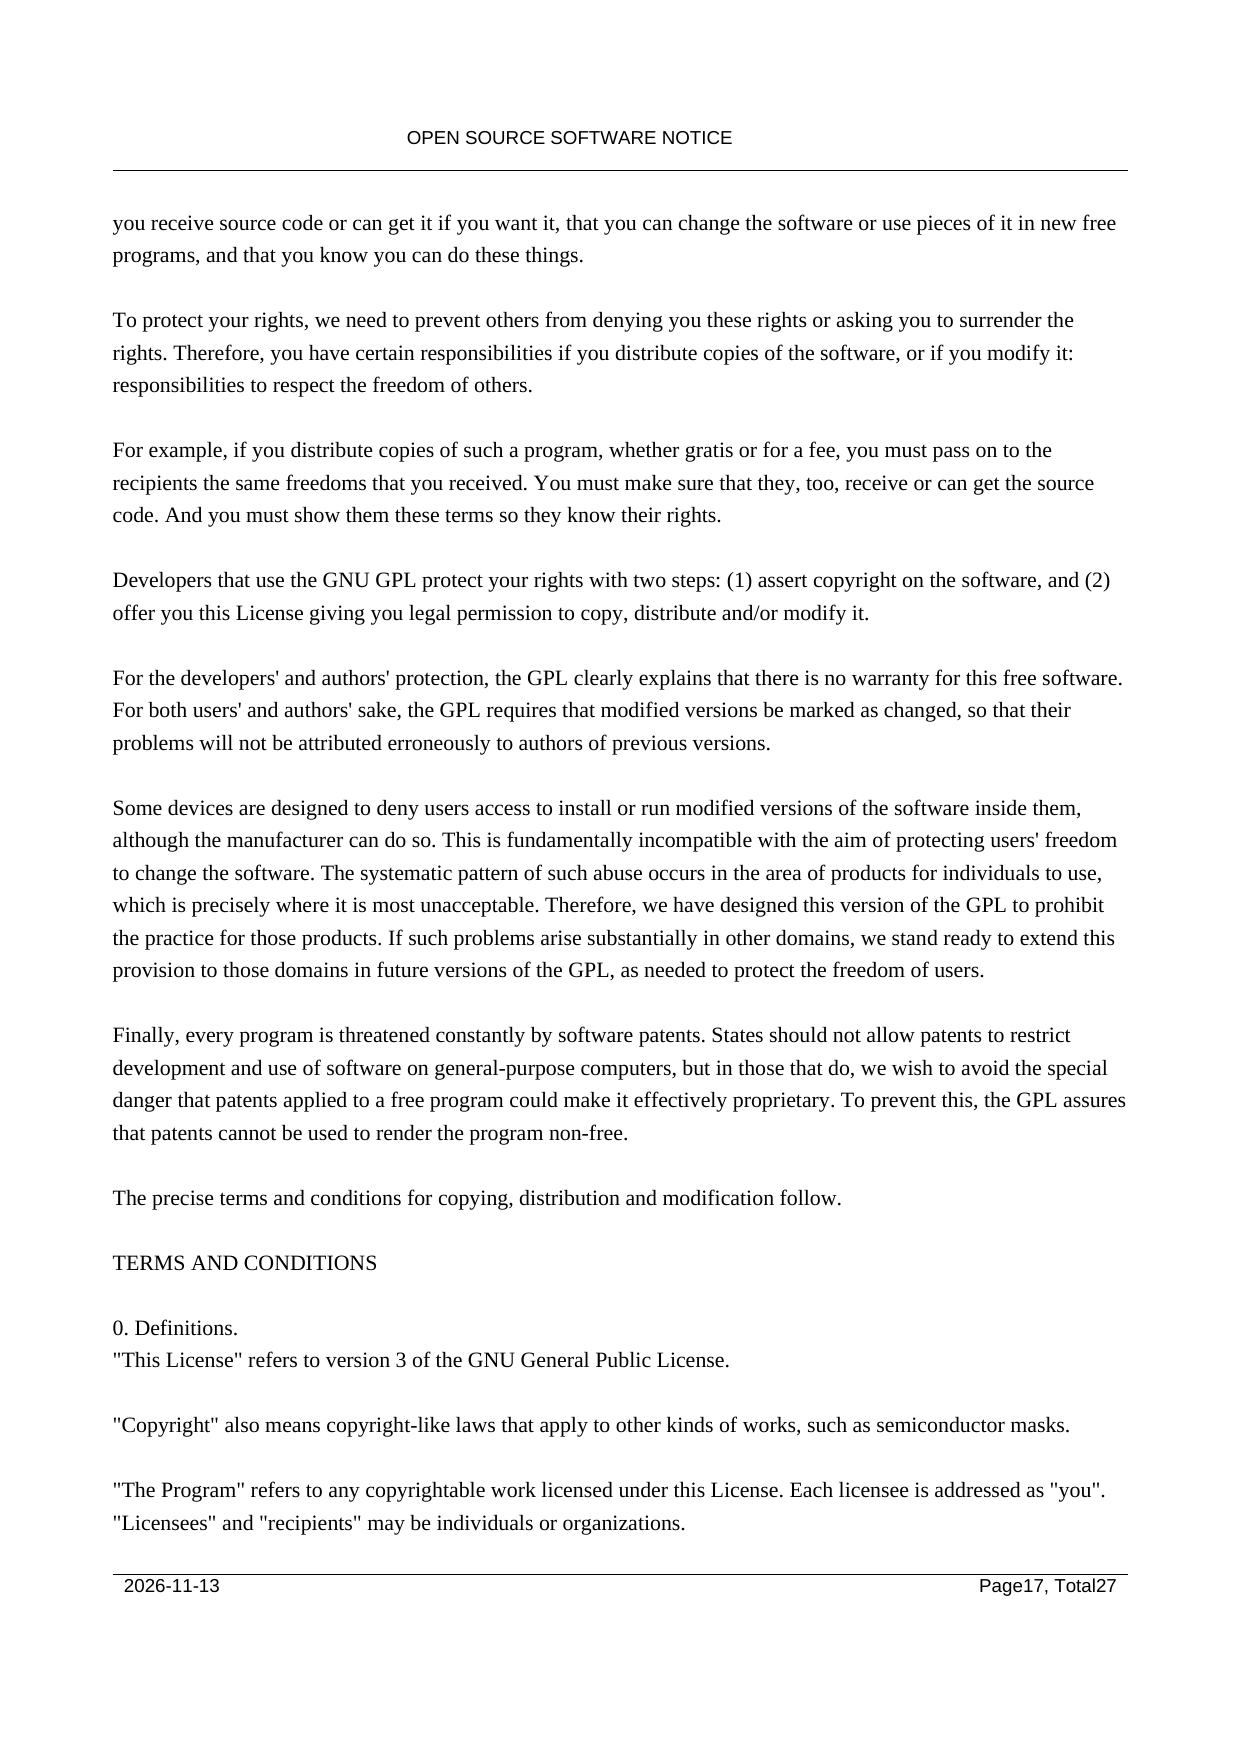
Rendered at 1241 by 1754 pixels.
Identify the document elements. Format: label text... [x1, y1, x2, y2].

text Some devices are designed to deny users access to install or run modified versions of the software inside them, although the manufacturer can do so. This is fundamentally incompatible with the aim of protecting users' freedom to change the software. The systematic pattern of such abuse occurs in the area of products for individuals to use, which is precisely where it is most unacceptable. Therefore, we have designed this version of the GPL to prohibit the practice for those products. If such problems arise substantially in other domains, we stand ready to extend this provision to those domains in future versions of the GPL, as needed to protect the freedom of users. [112, 791, 1128, 986]
text "The Program" refers to any copyrightable work licensed under this License. Each licensee is addressed as "you". "Licensees" and "recipients" may be individuals or organizations. [112, 1474, 1128, 1539]
text Finally, every program is threatened constantly by software patents. States should not allow patents to restrict development and use of software on general-purpose computers, but in those that do, we wish to avoid the special danger that patents applied to a free program could make it effectively proprietary. To prevent this, the GPL assures that patents cannot be used to render the program non-free. [112, 1019, 1128, 1149]
text The precise terms and conditions for copying, distribution and modification follow. [112, 1181, 1128, 1214]
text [112, 206, 1128, 271]
text 0. Definitions. [112, 1311, 1128, 1344]
text To protect your rights, we need to prevent others from denying you these rights or asking you to surrender the rights. Therefore, you have certain responsibilities if you distribute copies of the software, or if you modify it: responsibilities to respect the freedom of others. [112, 304, 1128, 401]
text For example, if you distribute copies of such a program, whether gratis or for a fee, you must pass on to the recipients the same freedoms that you received. You must make sure that they, too, receive or can get the source code. And you must show them these terms so they know their rights. [112, 434, 1128, 531]
text "Copyright" also means copyright-like laws that apply to other kinds of works, such as semiconductor masks. [112, 1409, 1128, 1441]
text TERMS AND CONDITIONS [112, 1246, 1128, 1279]
text "This License" refers to version 3 of the GNU General Public License. [112, 1344, 1128, 1376]
text Developers that use the GNU GPL protect your rights with two steps: (1) assert copyright on the software, and (2) offer you this License giving you legal permission to copy, distribute and/or modify it. [112, 564, 1128, 629]
text For the developers' and authors' protection, the GPL clearly explains that there is no warranty for this free software. For both users' and authors' sake, the GPL requires that modified versions be marked as changed, so that their problems will not be attributed erroneously to authors of previous versions. [112, 661, 1128, 759]
